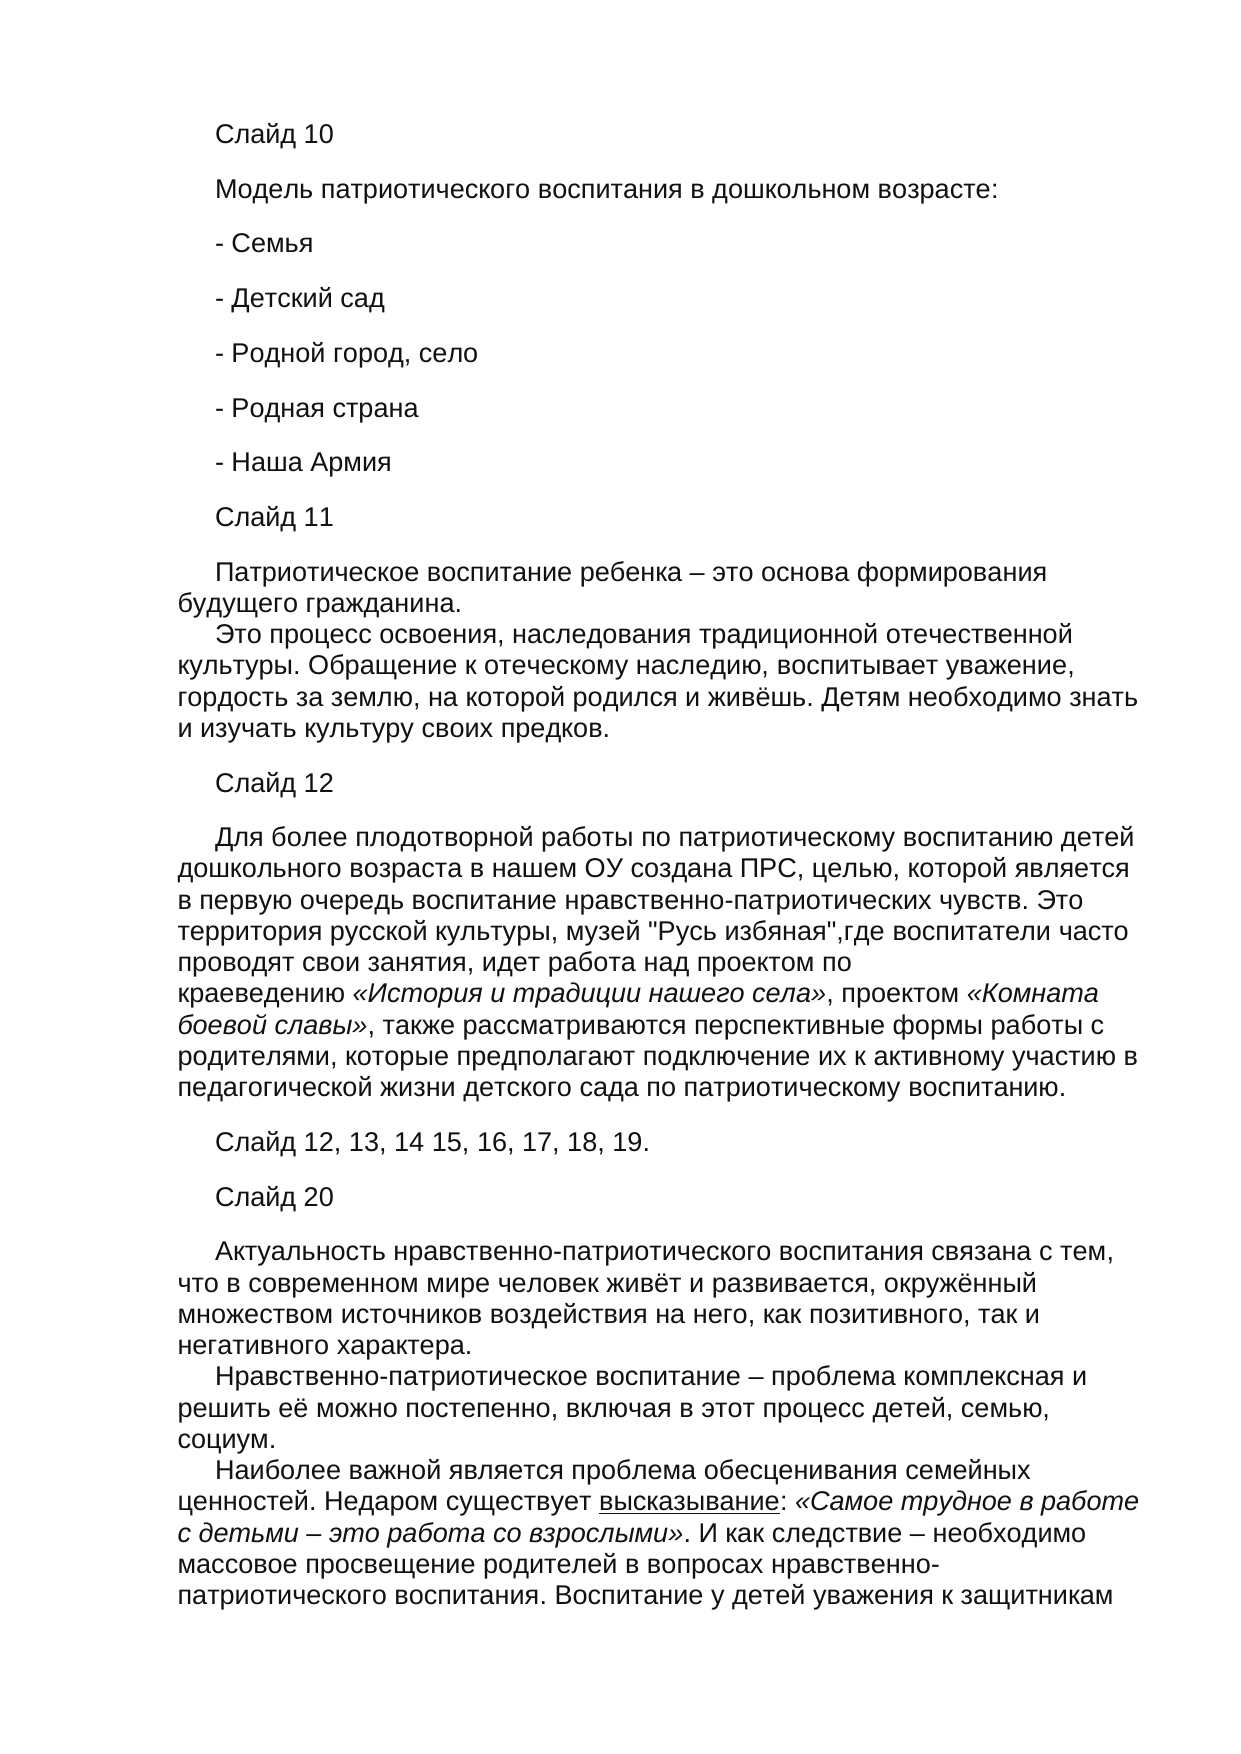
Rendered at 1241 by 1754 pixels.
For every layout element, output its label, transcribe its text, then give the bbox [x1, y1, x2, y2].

text Модель патриотического воспитания в дошкольном возрасте: [177, 173, 1152, 204]
text Это процесс освоения, наследования традиционной отечественной культуры. Обращение к отеческому наследию, воспитывает уважение, гордость за землю, на которой родился и живёшь. Детям необходимо знать и изучать культуру своих предков. [177, 618, 1152, 743]
text - Семья [177, 227, 1152, 259]
text - Детский сад [177, 282, 1152, 313]
text Для более плодотворной работы по патриотическому воспитанию детей дошкольного возраста в нашем ОУ создана ПРС, целью, которой является в первую очередь воспитание нравственно-патриотических чувств. Это территория русской культуры, музей "Русь избяная",где воспитатели часто проводят свои занятия, идет работа над проектом по краеведению «История и традиции нашего села», проектом «Комната боевой славы», также рассматриваются перспективные формы работы с родителями, которые предполагают подключение их к активному участию в педагогической жизни детского сада по патриотическому воспитанию. [177, 821, 1152, 1102]
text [177, 1454, 1152, 1610]
text Нравственно-патриотическое воспитание – проблема комплексная и решить её можно постепенно, включая в этот процесс детей, семью, социум. [177, 1360, 1152, 1454]
text Слайд 12, 13, 14 15, 16, 17, 18, 19. [177, 1126, 1152, 1157]
text Патриотическое воспитание ребенка – это основа формирования будущего гражданина. [177, 556, 1152, 618]
text Слайд 11 [177, 501, 1152, 532]
text Слайд 20 [177, 1181, 1152, 1212]
text - Родная страна [177, 392, 1152, 423]
text Слайд 10 [177, 118, 1152, 149]
text - Родной город, село [177, 337, 1152, 368]
text Актуальность нравственно-патриотического воспитания связана с тем, что в современном мире человек живёт и развивается, окружённый множеством источников воздействия на него, как позитивного, так и негативного характера. [177, 1235, 1152, 1360]
text - Наша Армия [177, 446, 1152, 477]
text Слайд 12 [177, 767, 1152, 798]
